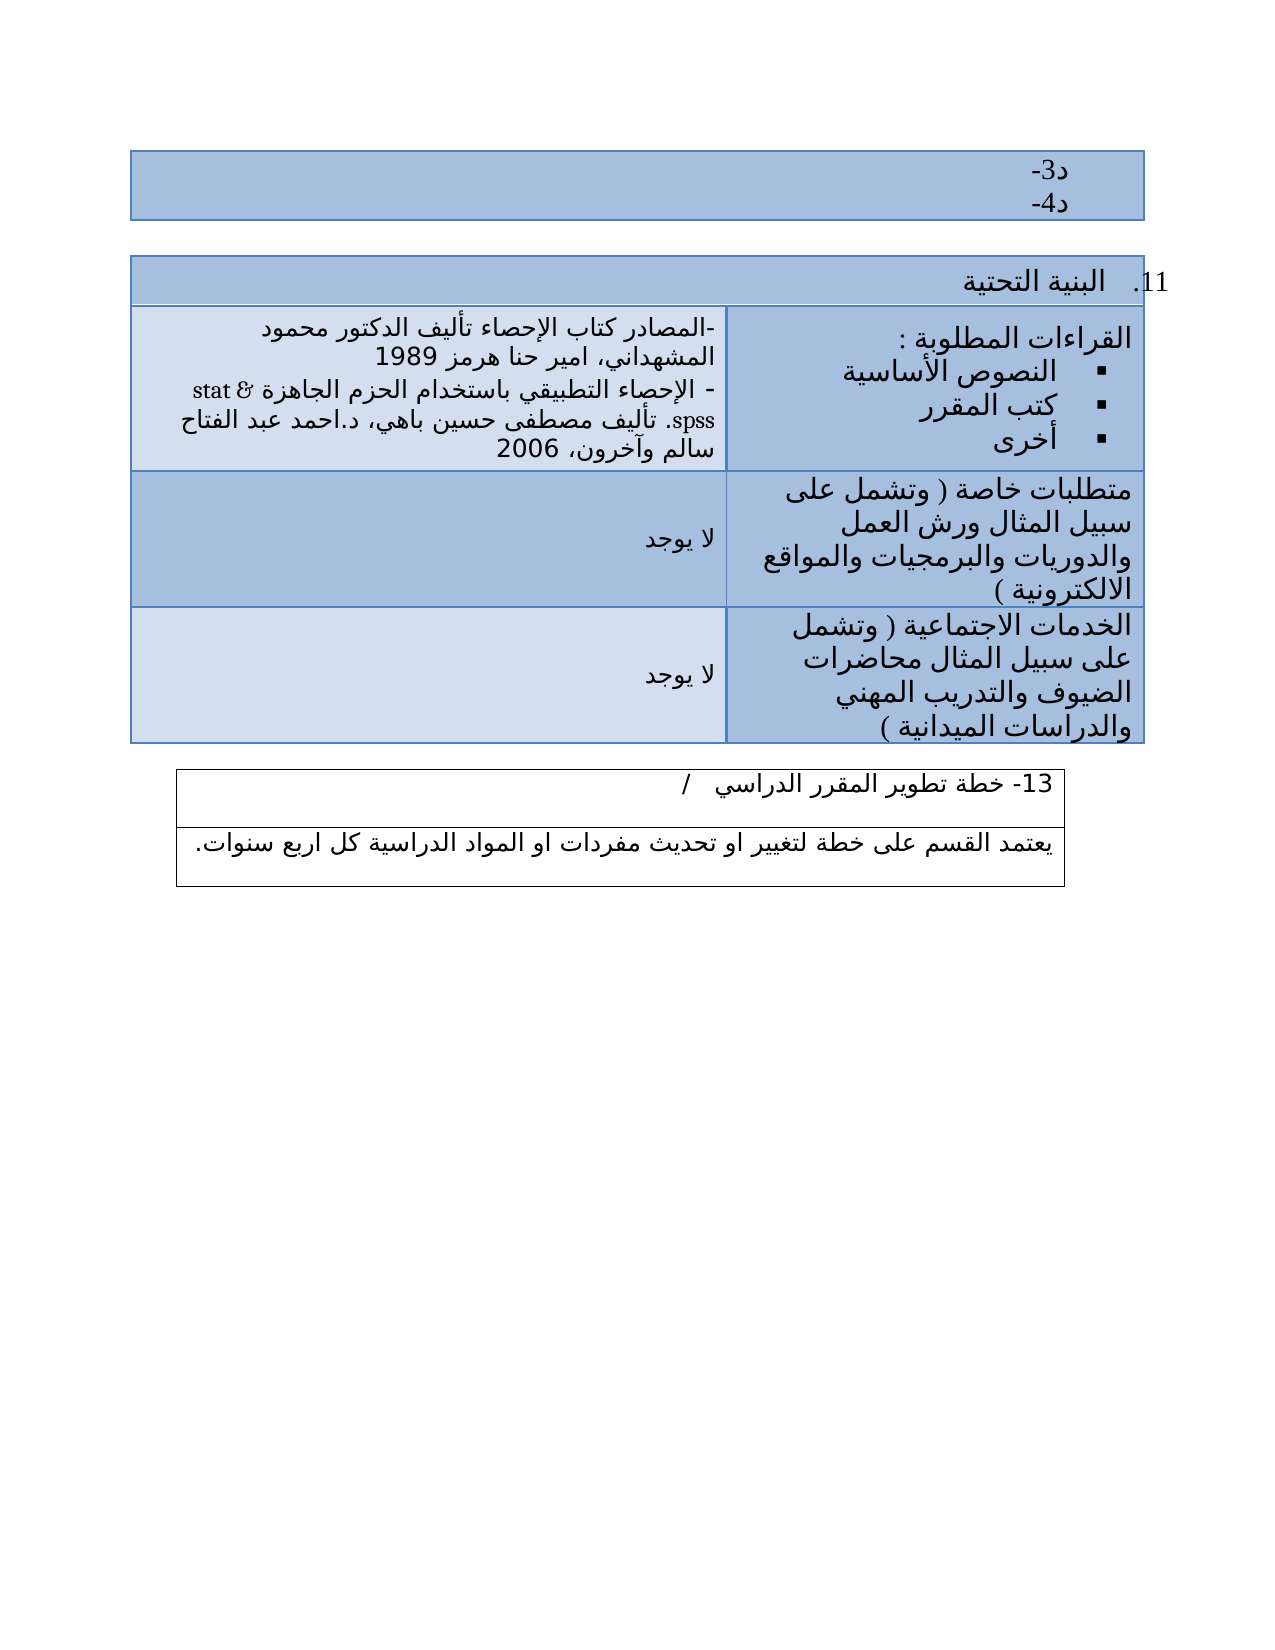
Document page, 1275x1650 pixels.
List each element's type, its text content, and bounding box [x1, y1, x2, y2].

table_cell القراءات المطلوبة : النصوص الأساسية كتب المقرر أخرى [728, 307, 1143, 470]
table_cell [132, 152, 1143, 219]
table_header البنية التحتية [132, 257, 1143, 304]
table_cell الخدمات الاجتماعية ( وتشمل على سبيل المثال محاضرات الضيوف والتدريب المهني والدراسات الميدانية ) [728, 608, 1143, 742]
table_cell لا يوجد [132, 608, 725, 742]
table_cell يعتمد القسم على خطة لتغيير او تحديث مفردات او المواد الدراسية كل اربع سنوات. [177, 828, 1064, 886]
table_header 13- خطة تطوير المقرر الدراسي / [177, 770, 1064, 827]
table_cell متطلبات خاصة ( وتشمل على سبيل المثال ورش العمل والدوريات والبرمجيات والمواقع الالكترونية ) [727, 472, 1143, 606]
table_cell -المصادر كتاب الإحصاء تأليف الدكتور محمود المشهداني، امير حنا هرمز 1989 - الإحصاء التطبيقي باستخدام الحزم الجاهزة stat & spss. تأليف مصطفى حسين باهي، د.احمد عبد الفتاح سالم وآخرون، 2006 [132, 307, 725, 470]
table_cell لا يوجد [132, 472, 726, 606]
